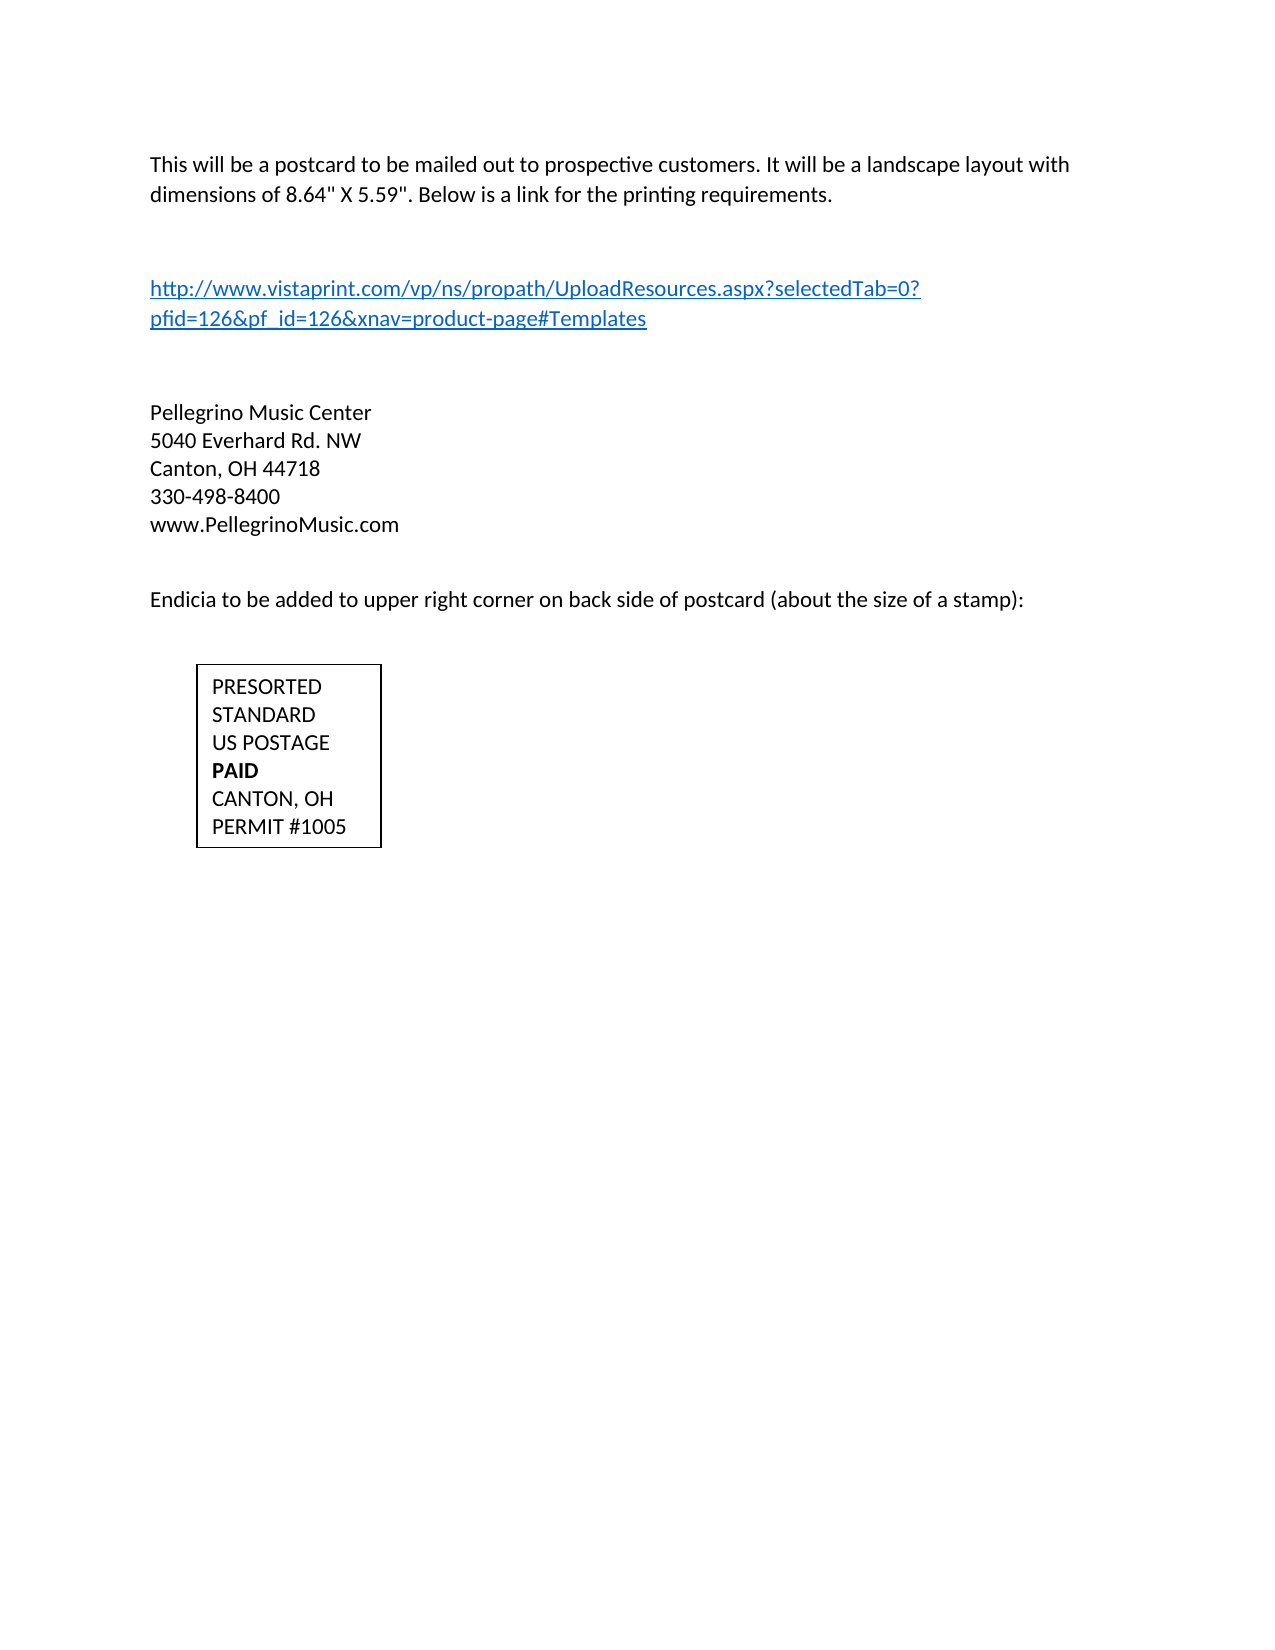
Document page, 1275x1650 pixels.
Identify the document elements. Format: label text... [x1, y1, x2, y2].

text 330-498-8400 [150, 482, 1125, 510]
text www.PellegrinoMusic.com [150, 510, 1125, 538]
text Endicia to be added to upper right corner on back side of postcard (about the size of a stamp): [150, 585, 1125, 613]
text This will be a postcard to be mailed out to prospective customers. It will be a landscape layout with dimensions of 8.64" X 5.59". Below is a link for the printing requirements. [150, 150, 1125, 208]
text Canton, OH 44718 [150, 454, 1125, 482]
text 5040 Everhard Rd. NW [150, 426, 1125, 454]
text Pellegrino Music Center [150, 398, 1125, 426]
text http://www.vistaprint.com/vp/ns/propath/UploadResources.aspx?selectedTab=0?pfid=126&pf_id=126&xnav=product-page#Templates [150, 274, 1125, 332]
